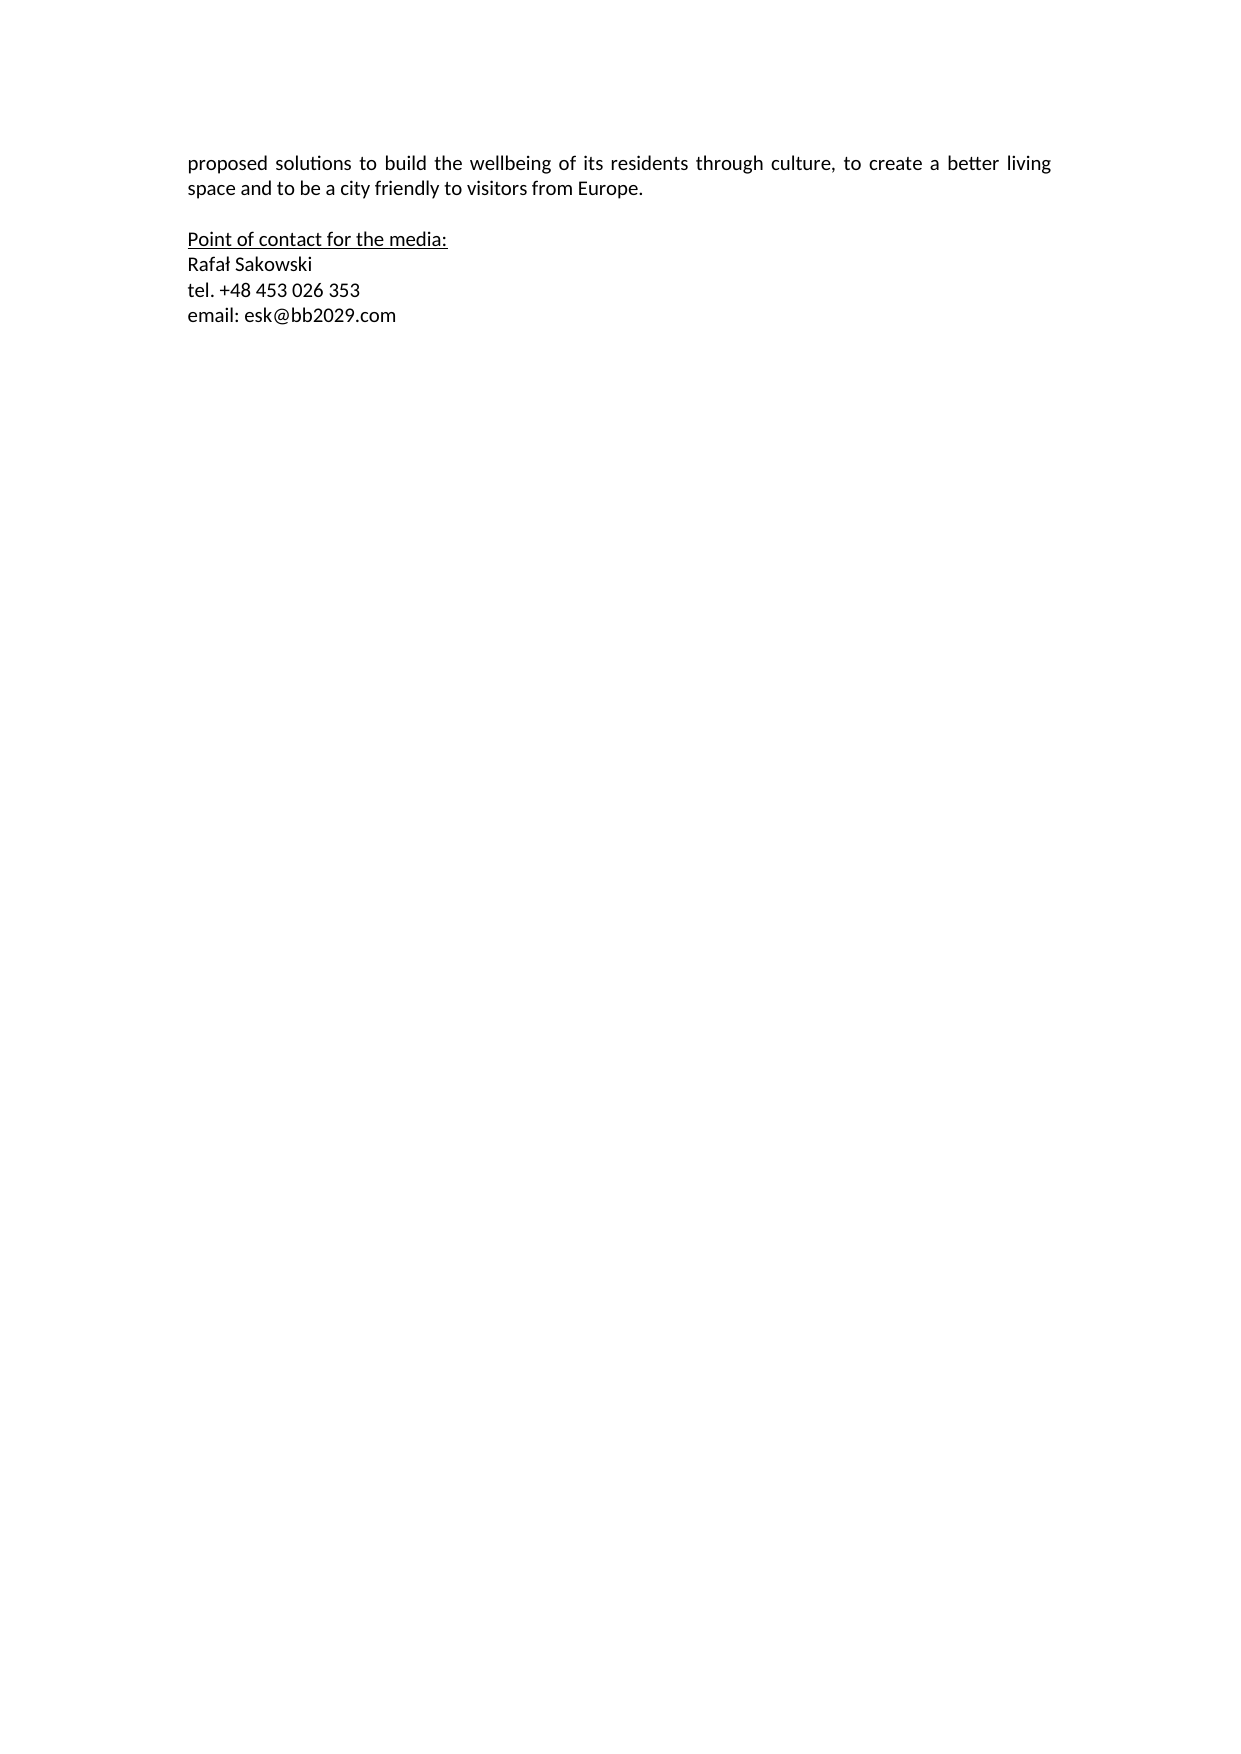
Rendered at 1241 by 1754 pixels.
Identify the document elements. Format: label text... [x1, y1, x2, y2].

text Point of contact for the media: [187, 226, 1053, 252]
text tel. +48 453 026 353 [187, 277, 1053, 302]
text email: esk@bb2029.com [187, 302, 1053, 328]
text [187, 150, 1053, 201]
text Rafał Sakowski [187, 252, 1053, 277]
